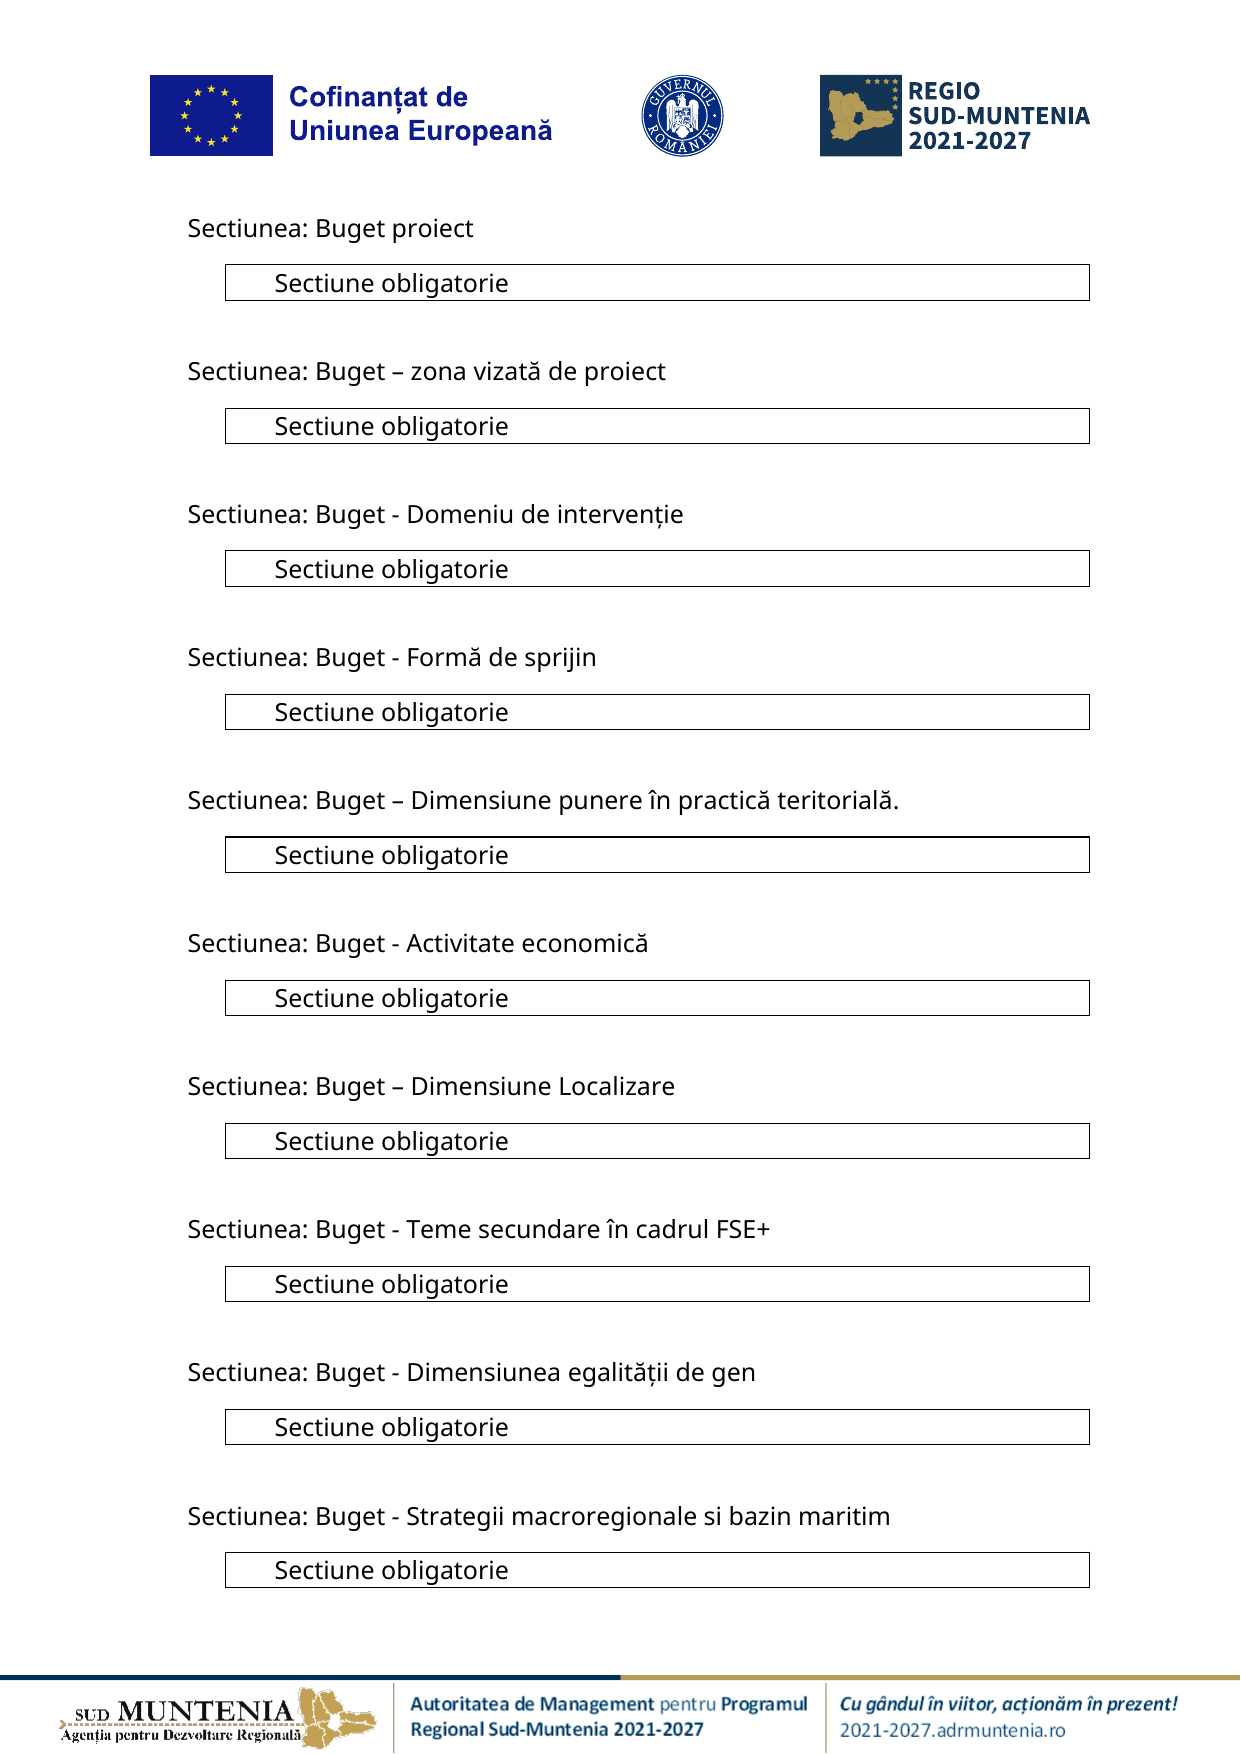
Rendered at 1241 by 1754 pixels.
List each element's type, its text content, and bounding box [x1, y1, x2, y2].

table_header Sectiune obligatorie [226, 409, 1089, 442]
table_header Sectiune obligatorie [226, 1553, 1089, 1587]
table_header Sectiune obligatorie [226, 981, 1089, 1014]
table_header Sectiune obligatorie [226, 1267, 1089, 1301]
text Sectiunea: Buget - Activitate economică [187, 926, 1090, 960]
text Sectiunea: Buget - Domeniu de intervenție [187, 497, 1090, 531]
text Sectiunea: Buget - Strategii macroregionale si bazin maritim [187, 1498, 1090, 1532]
table_header Sectiune obligatorie [226, 551, 1089, 586]
text Sectiunea: Buget - Dimensiunea egalității de gen [187, 1355, 1090, 1389]
table_header Sectiune obligatorie [226, 838, 1089, 872]
text Sectiunea: Buget – Dimensiune punere în practică teritorială. [187, 783, 1090, 817]
text Sectiunea: Buget proiect [187, 211, 1090, 245]
table_header Sectiune obligatorie [226, 1410, 1089, 1444]
text Sectiunea: Buget - Teme secundare în cadrul FSE+ [187, 1212, 1090, 1246]
table_header Sectiune obligatorie [226, 695, 1089, 728]
table_header Sectiune obligatorie [226, 1124, 1089, 1158]
text Sectiunea: Buget - Formă de sprijin [187, 640, 1090, 674]
table_header Sectiune obligatorie [226, 265, 1089, 299]
picture [0, 1675, 1241, 1754]
text Sectiunea: Buget – Dimensiune Localizare [187, 1069, 1090, 1103]
text Sectiunea: Buget – zona vizată de proiect [187, 354, 1090, 388]
